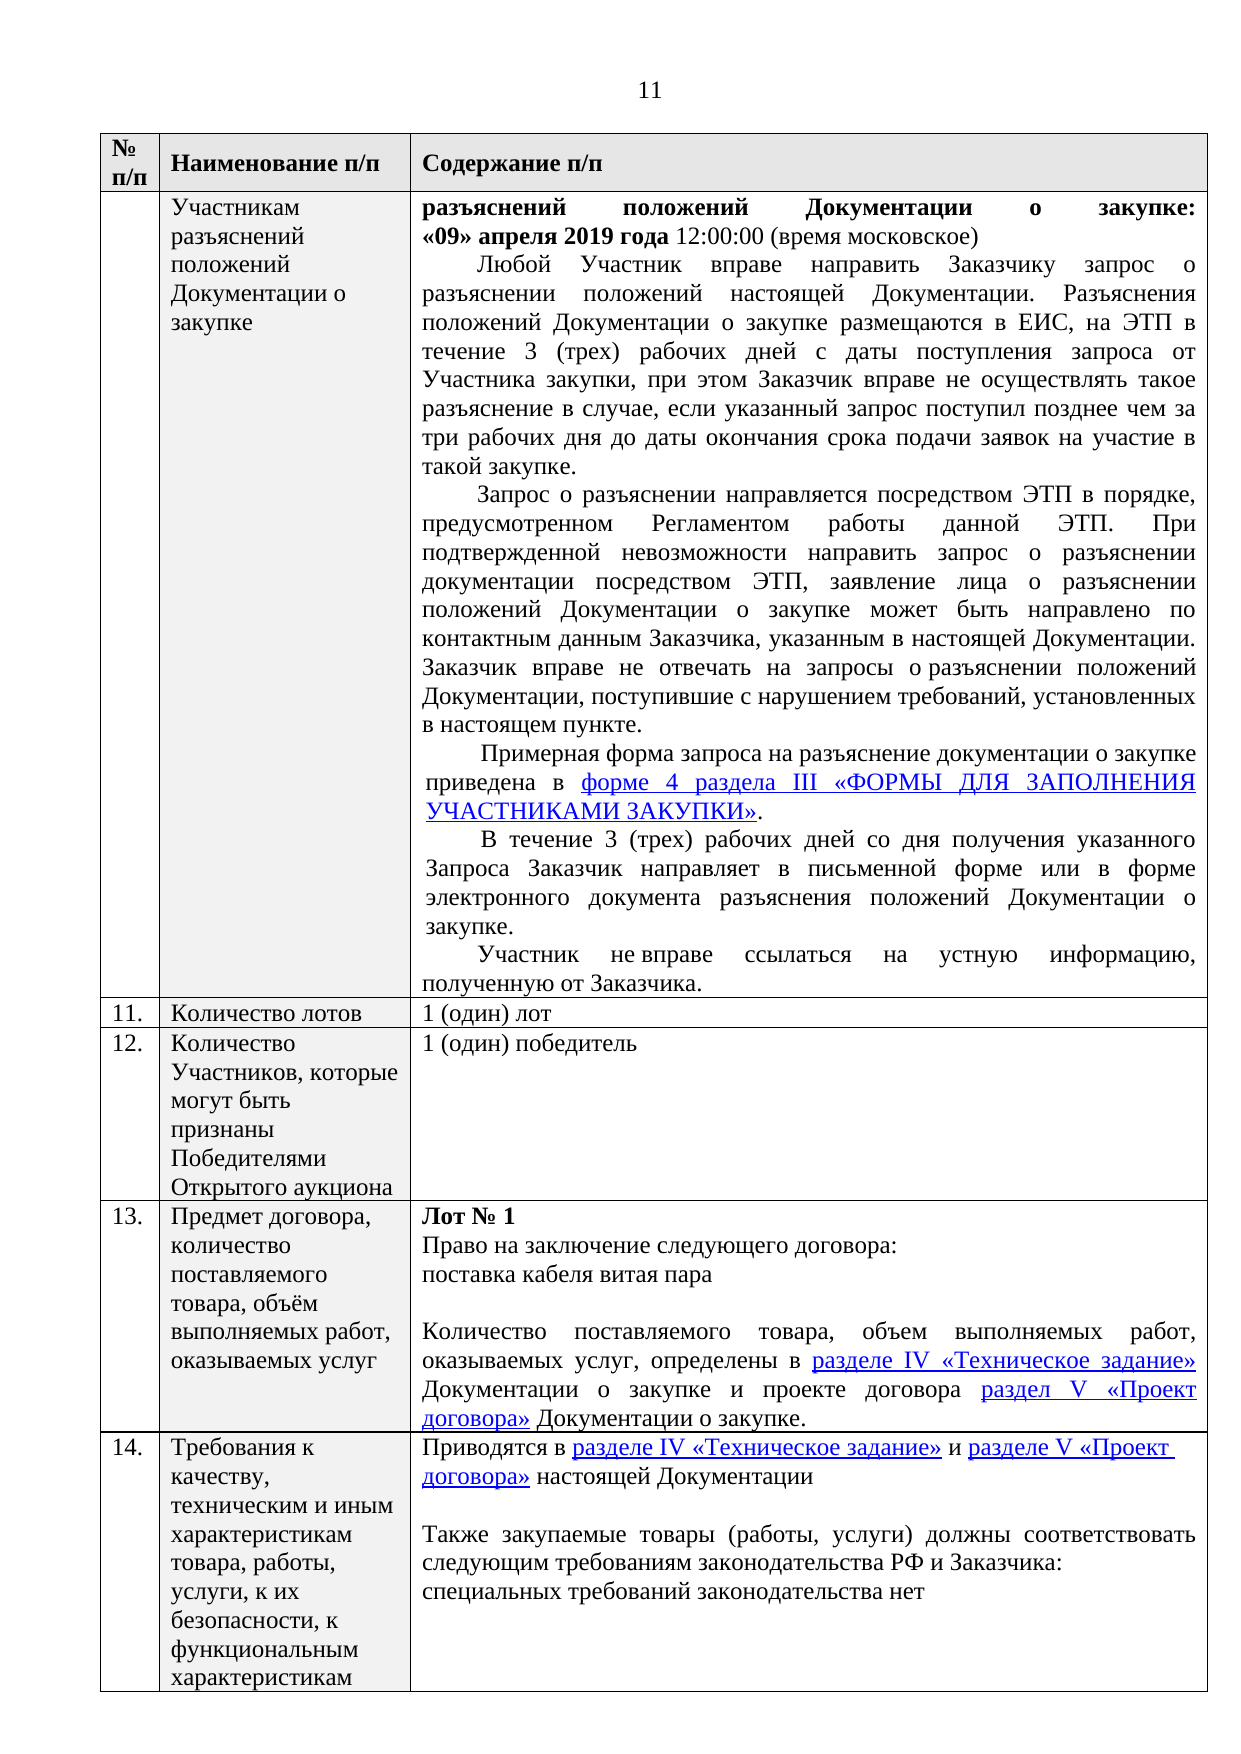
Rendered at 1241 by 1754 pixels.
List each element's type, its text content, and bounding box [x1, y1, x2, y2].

table_header Наименование п/п [160, 134, 410, 191]
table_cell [411, 192, 1207, 997]
table_cell Количество Участников, которые могут быть признаны Победителями Открытого аукциона [160, 1028, 410, 1200]
table_cell [101, 998, 159, 1027]
table_header Содержание п/п [411, 134, 1207, 191]
table_cell Предмет договора, количество поставляемого товара, объём выполняемых работ, оказываемых услуг [160, 1201, 410, 1431]
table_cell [160, 1433, 410, 1691]
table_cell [160, 192, 410, 997]
table_cell 1 (один) лот [411, 998, 1207, 1027]
table_cell [101, 1201, 159, 1431]
table_cell [101, 192, 159, 997]
table_cell [101, 1433, 159, 1691]
table_header № п/п [101, 134, 159, 191]
table_cell Лот № 1 Право на заключение следующего договора: поставка кабеля витая пара Количество поставляемого товара, объем выполняемых работ, оказываемых услуг, определены в разделе IV «Техническое задание» Документации о закупке и проекте договора раздел V «Проект договора» Документации о закупке. [411, 1201, 1207, 1431]
table_cell 1 (один) победитель [411, 1028, 1207, 1200]
table_cell [101, 1028, 159, 1200]
table_cell Количество лотов [160, 998, 410, 1027]
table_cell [411, 1433, 1207, 1691]
